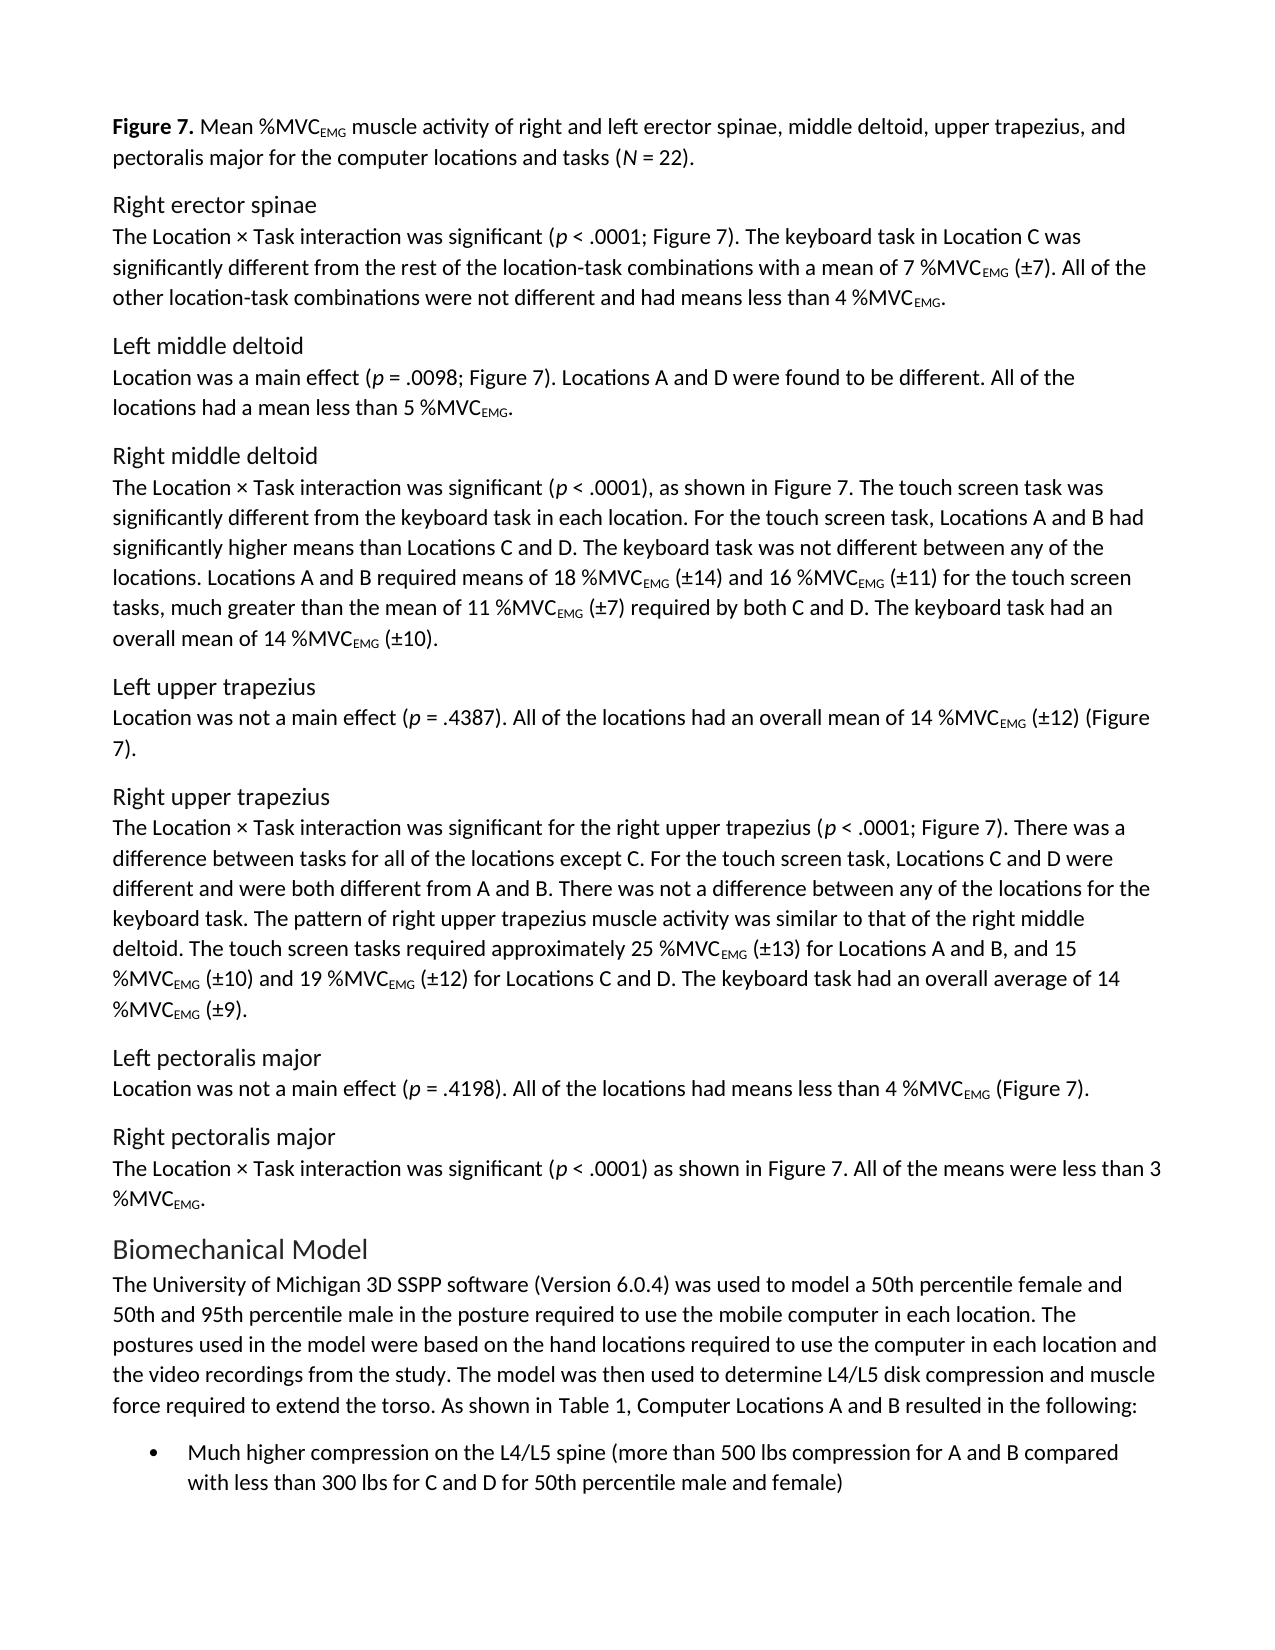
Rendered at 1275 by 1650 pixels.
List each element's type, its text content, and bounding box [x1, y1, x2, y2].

text The Location × Task interaction was significant (p < .0001; Figure 7). The keyboard task in Location C was significantly different from the rest of the location-task combinations with a mean of 7 %MVCEMG (±7). All of the other location-task combinations were not different and had means less than 4 %MVCEMG. [112, 222, 1162, 311]
subtitle Right upper trapezius [112, 781, 1162, 811]
subtitle Right erector spinae [112, 189, 1162, 220]
text Location was not a main effect (p = .4387). All of the locations had an overall mean of 14 %MVCEMG (±12) (Figure 7). [112, 703, 1162, 762]
subtitle Right pectoralis major [112, 1121, 1162, 1152]
subtitle Left pectoralis major [112, 1042, 1162, 1072]
text The Location × Task interaction was significant for the right upper trapezius (p < .0001; Figure 7). There was a difference between tasks for all of the locations except C. For the touch screen task, Locations C and D were different and were both different from A and B. There was not a difference between any of the locations for the keyboard task. The pattern of right upper trapezius muscle activity was similar to that of the right middle deltoid. The touch screen tasks required approximately 25 %MVCEMG (±13) for Locations A and B, and 15 %MVCEMG (±10) and 19 %MVCEMG (±12) for Locations C and D. The keyboard task had an overall average of 14 %MVCEMG (±9). [112, 813, 1162, 1023]
text The Location × Task interaction was significant (p < .0001) as shown in Figure 7. All of the means were less than 3 %MVCEMG. [112, 1154, 1162, 1213]
list Much higher compression on the L4/L5 spine (more than 500 lbs compression for A and B compared with less than 300 lbs for C and D for 50th percentile male and female) [150, 1438, 1162, 1496]
text Location was not a main effect (p = .4198). All of the locations had means less than 4 %MVCEMG (Figure 7). [112, 1074, 1162, 1103]
text Figure 7. Mean %MVCEMG muscle activity of right and left erector spinae, middle deltoid, upper trapezius, and pectoralis major for the computer locations and tasks (N = 22). [112, 112, 1162, 171]
subtitle Left upper trapezius [112, 671, 1162, 701]
text The University of Michigan 3D SSPP software (Version 6.0.4) was used to model a 50th percentile female and 50th and 95th percentile male in the posture required to use the mobile computer in each location. The postures used in the model were based on the hand locations required to use the computer in each location and the video recordings from the study. The model was then used to determine L4/L5 disk compression and muscle force required to extend the torso. As shown in Table 1, Computer Locations A and B resulted in the following: [112, 1270, 1162, 1419]
subtitle Biomechanical Model [112, 1231, 1162, 1267]
text Location was a main effect (p = .0098; Figure 7). Locations A and D were found to be different. All of the locations had a mean less than 5 %MVCEMG. [112, 363, 1162, 421]
subtitle Right middle deltoid [112, 440, 1162, 470]
subtitle Left middle deltoid [112, 330, 1162, 360]
text The Location × Task interaction was significant (p < .0001), as shown in Figure 7. The touch screen task was significantly different from the keyboard task in each location. For the touch screen task, Locations A and B had significantly higher means than Locations C and D. The keyboard task was not different between any of the locations. Locations A and B required means of 18 %MVCEMG (±14) and 16 %MVCEMG (±11) for the touch screen tasks, much greater than the mean of 11 %MVCEMG (±7) required by both C and D. The keyboard task had an overall mean of 14 %MVCEMG (±10). [112, 473, 1162, 652]
